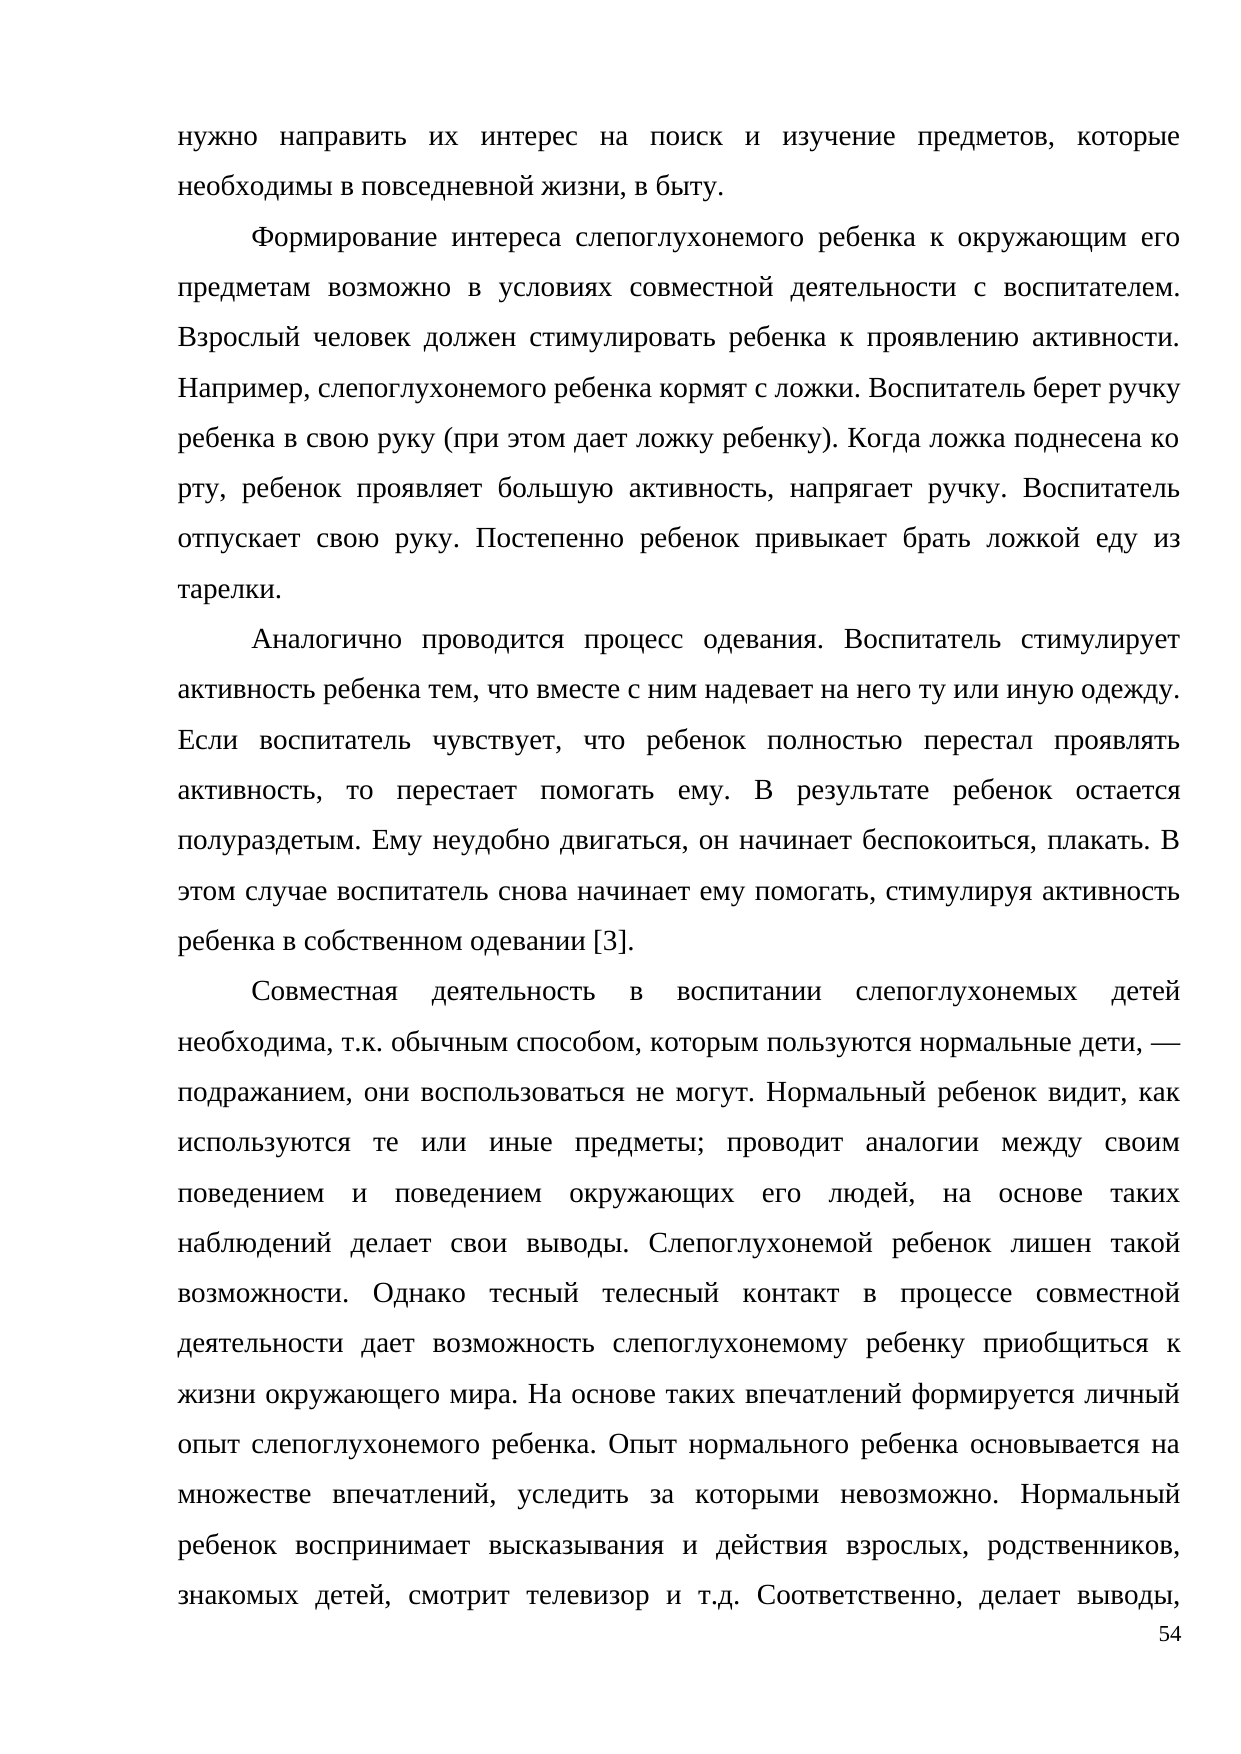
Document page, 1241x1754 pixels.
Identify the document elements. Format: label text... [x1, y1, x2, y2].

text Формирование интереса слепоглухонемого ребенка к окружающим его предметам возможно в условиях совместной деятельности с воспитателем. Взрослый человек должен стимулировать ребенка к проявлению активности. Например, слепоглухонемого ребенка кормят с ложки. Воспитатель берет ручку ребенка в свою руку (при этом дает ложку ребенку). Когда ложка поднесена ко рту, ребенок проявляет большую активность, напрягает ручку. Воспитатель отпускает свою руку. Постепенно ребенок привыкает брать ложкой еду из тарелки. [177, 219, 1181, 604]
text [177, 118, 1181, 202]
text Аналогично проводится процесс одевания. Воспитатель стимулирует активность ребенка тем, что вместе с ним надевает на него ту или иную одежду. Если воспитатель чувствует, что ребенок полностью перестал проявлять активность, то перестает помогать ему. В результате ребенок остается полураздетым. Ему неудобно двигаться, он начинает беспокоиться, плакать. В этом случае воспитатель снова начинает ему помогать, стимулируя активность ребенка в собственном одевании [3]. [177, 621, 1181, 957]
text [177, 973, 1181, 1611]
